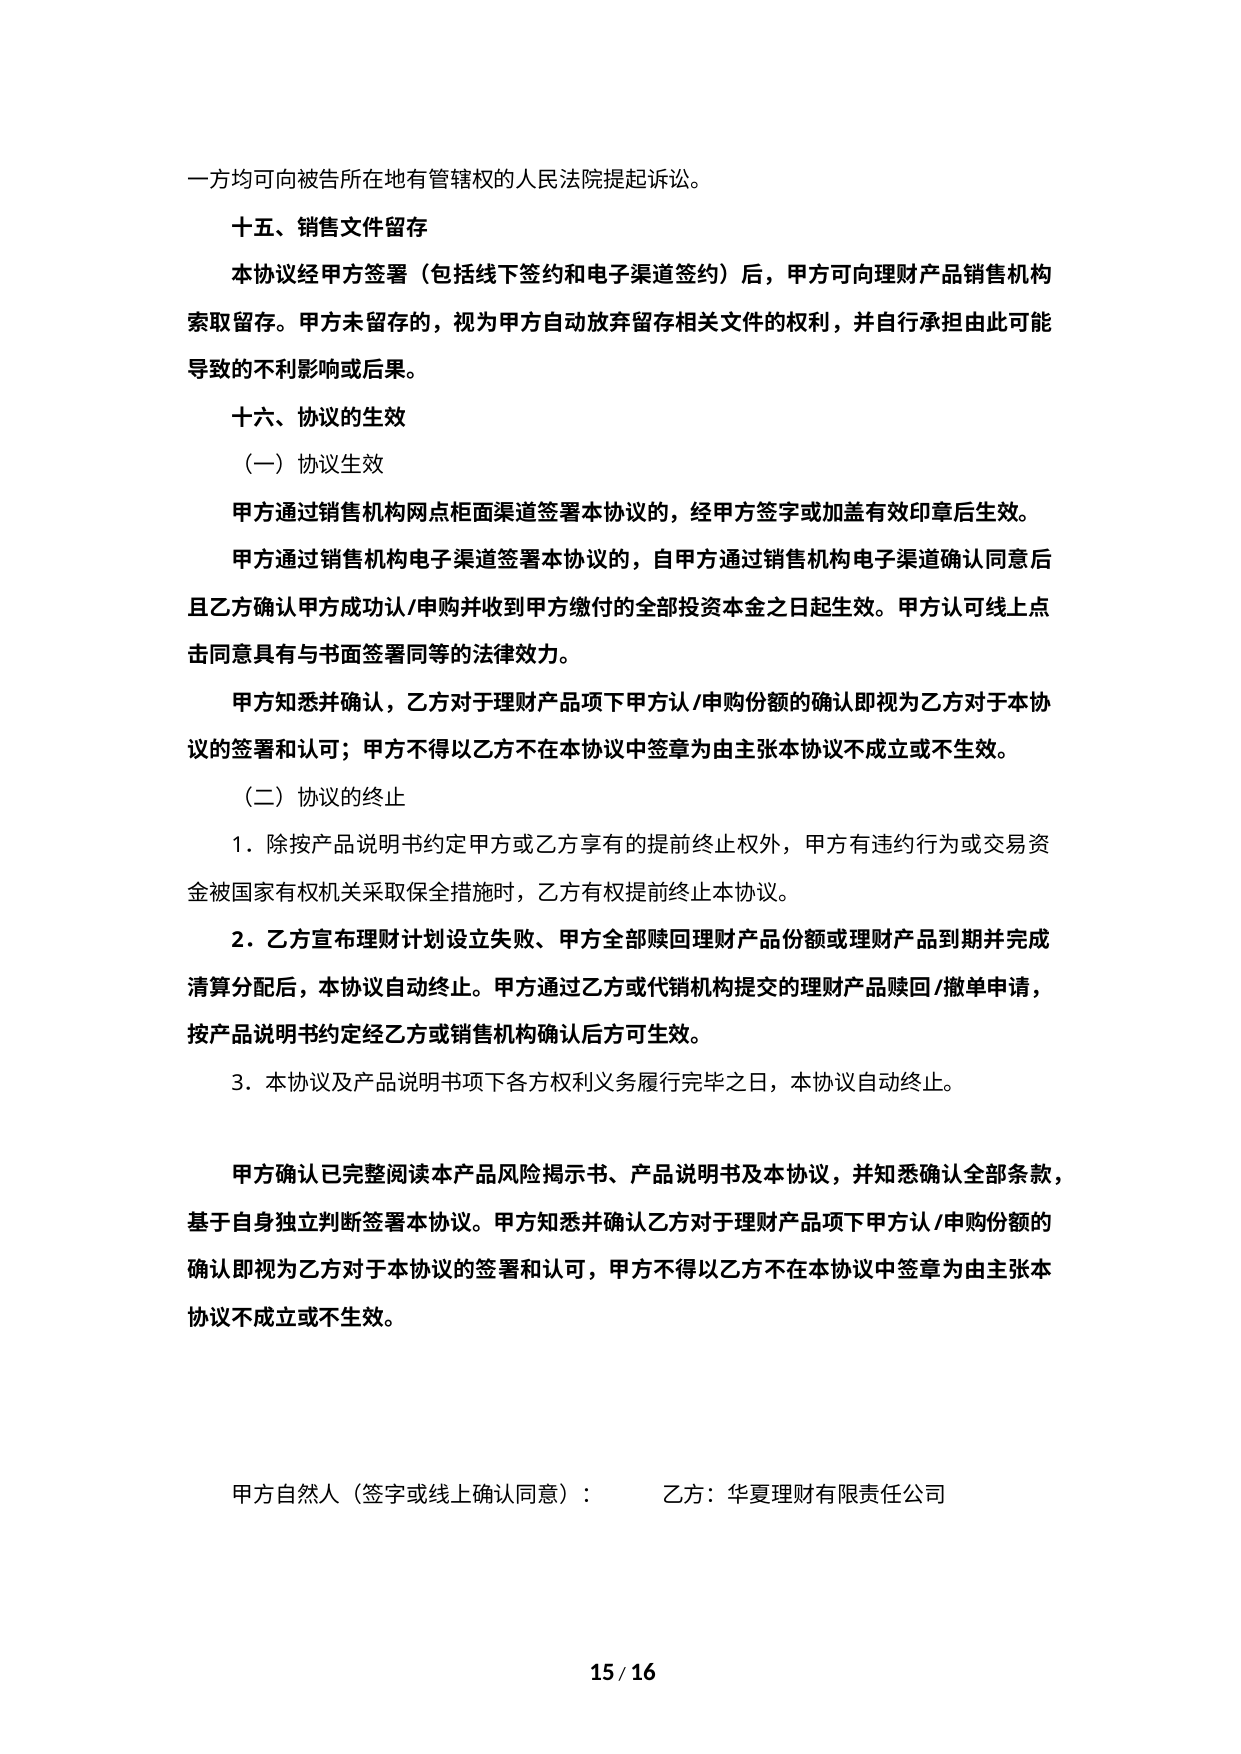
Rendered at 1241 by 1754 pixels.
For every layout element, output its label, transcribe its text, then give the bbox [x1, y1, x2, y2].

text 甲方通过销售机构电子渠道签署本协议的，自甲方通过销售机构电子渠道确认同意后且乙方确认甲方成功认/申购并收到甲方缴付的全部投资本金之日起生效。甲方认可线上点击同意具有与书面签署同等的法律效力。 [187, 542, 1053, 669]
text 本协议经甲方签署（包括线下签约和电子渠道签约）后，甲方可向理财产品销售机构索取留存。甲方未留存的，视为甲方自动放弃留存相关文件的权利，并自行承担由此可能导致的不利影响或后果。 [187, 257, 1053, 384]
text （一）协议生效 [187, 447, 1053, 479]
text 十六、协议的生效 [187, 399, 1053, 431]
text 甲方通过销售机构网点柜面渠道签署本协议的，经甲方签字或加盖有效印章后生效。 [187, 494, 1053, 526]
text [187, 162, 1053, 194]
text 1．除按产品说明书约定甲方或乙方享有的提前终止权外，甲方有违约行为或交易资金被国家有权机关采取保全措施时，乙方有权提前终止本协议。 [187, 827, 1053, 906]
text 甲方自然人（签字或线上确认同意）： 乙方：华夏理财有限责任公司 [187, 1477, 1053, 1508]
text （二）协议的终止 [187, 780, 1053, 811]
text 十五、销售文件留存 [187, 209, 1053, 241]
text 甲方知悉并确认，乙方对于理财产品项下甲方认/申购份额的确认即视为乙方对于本协议的签署和认可；甲方不得以乙方不在本协议中签章为由主张本协议不成立或不生效。 [187, 684, 1053, 764]
text 2．乙方宣布理财计划设立失败、甲方全部赎回理财产品份额或理财产品到期并完成清算分配后，本协议自动终止。甲方通过乙方或代销机构提交的理财产品赎回/撤单申请，按产品说明书约定经乙方或销售机构确认后方可生效。 [187, 922, 1053, 1049]
text 3．本协议及产品说明书项下各方权利义务履行完毕之日，本协议自动终止。 [187, 1065, 1053, 1097]
text 甲方确认已完整阅读本产品风险揭示书、产品说明书及本协议，并知悉确认全部条款，基于自身独立判断签署本协议。甲方知悉并确认乙方对于理财产品项下甲方认/申购份额的确认即视为乙方对于本协议的签署和认可，甲方不得以乙方不在本协议中签章为由主张本协议不成立或不生效。 [187, 1157, 1053, 1332]
